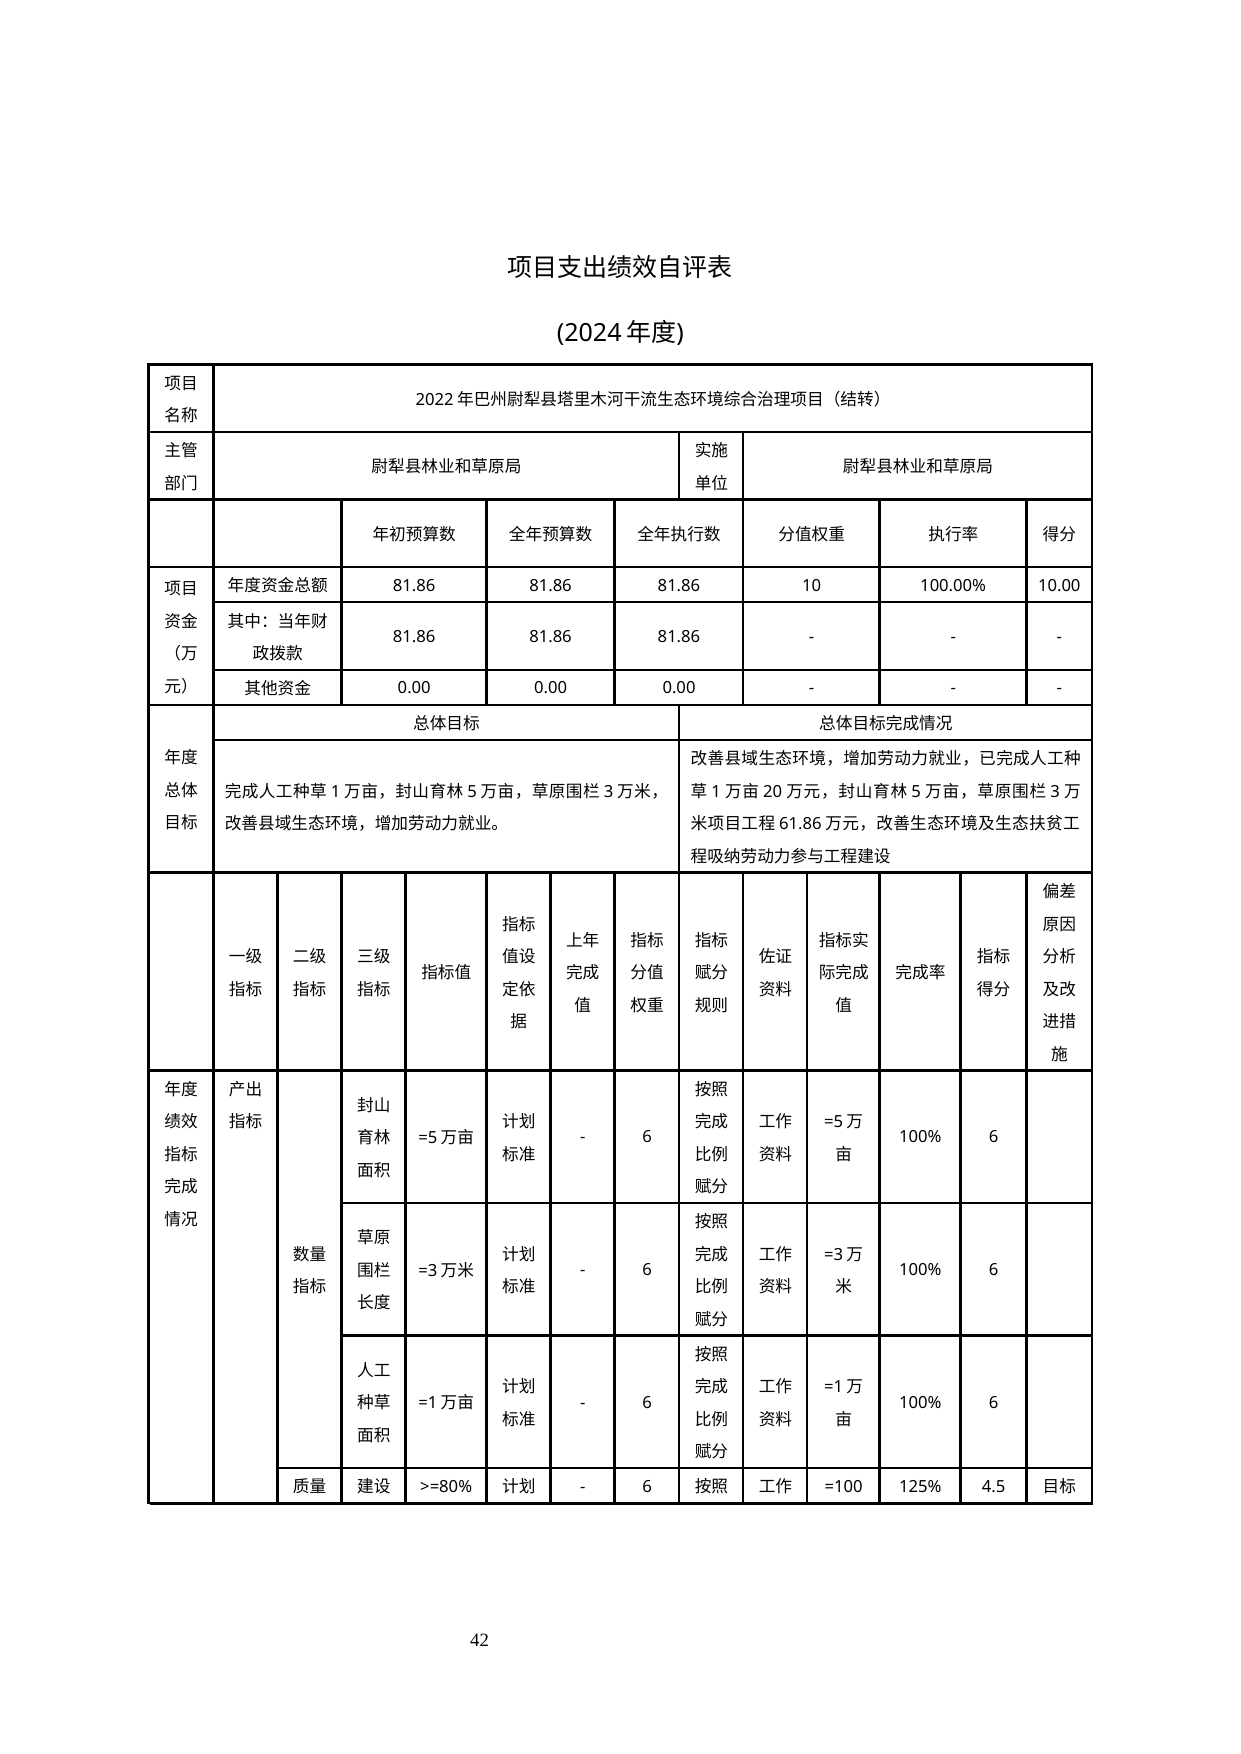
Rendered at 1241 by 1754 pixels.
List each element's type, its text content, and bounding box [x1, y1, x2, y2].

table_cell 年度总体目标 [150, 706, 212, 871]
table_cell - [552, 1337, 613, 1467]
table_cell =5万亩 [808, 1072, 878, 1201]
table_cell =1万亩 [808, 1337, 878, 1467]
table_cell 10 [744, 568, 878, 601]
table_cell 6 [616, 1072, 678, 1201]
table_cell 封山育林面积 [343, 1072, 404, 1201]
table_cell 81.86 [616, 603, 742, 668]
table_cell 6 [962, 1204, 1025, 1334]
table_cell =3万米 [407, 1204, 485, 1334]
table_cell 81.86 [343, 603, 485, 668]
table_cell 6 [616, 1204, 678, 1334]
table_cell 项目资金 （万元） [150, 568, 212, 703]
table_cell 指标赋分规则 [680, 874, 742, 1069]
table_cell - [881, 671, 1025, 703]
table_cell 4.5 [962, 1469, 1025, 1502]
table_cell 尉犁县林业和草原局 [215, 433, 678, 498]
table_cell 年度资金总额 [215, 568, 340, 601]
table_cell 6 [616, 1337, 678, 1467]
table_cell - [881, 603, 1025, 668]
table_cell 指标分值权重 [616, 874, 678, 1069]
table_cell 指标值设定依据 [488, 874, 549, 1069]
table_cell 81.86 [488, 603, 613, 668]
table_cell 10.00 [1028, 568, 1091, 601]
table_cell 草原围栏长度 [343, 1204, 404, 1334]
table_cell 人工种草面积 [343, 1337, 404, 1467]
table_cell [150, 874, 212, 1069]
table_cell =3万米 [808, 1204, 878, 1334]
table_header 项目支出绩效自评表 [148, 233, 1092, 298]
table_cell 执行率 [881, 501, 1025, 566]
table_cell =5万亩 [407, 1072, 485, 1201]
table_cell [1028, 1469, 1091, 1502]
table_cell 得分 [1028, 501, 1091, 566]
table_cell [1028, 1072, 1091, 1201]
table_cell 分值权重 [744, 501, 878, 566]
table_cell - [744, 603, 878, 668]
table_cell [1028, 1337, 1091, 1467]
table_cell 2022年巴州尉犁县塔里木河干流生态环境综合治理项目（结转） [215, 366, 1091, 431]
table_cell 按照完成比例赋分 [680, 1337, 742, 1467]
table_cell 6 [962, 1337, 1025, 1467]
table_cell 一级指标 [215, 874, 276, 1069]
table_cell 年初预算数 [343, 501, 485, 566]
table_cell 项目名称 [150, 366, 212, 431]
table_cell 100% [881, 1072, 959, 1201]
table_cell [150, 501, 212, 566]
table_cell 指标实际完成值 [808, 874, 878, 1069]
table_cell - [552, 1204, 613, 1334]
table_cell (2024年度) [148, 298, 1092, 363]
table_cell - [744, 671, 878, 703]
table_cell 总体目标 [215, 706, 678, 739]
table_cell 三级指标 [343, 874, 404, 1069]
table_cell 二级指标 [279, 874, 340, 1069]
table_cell 数量指标 [279, 1072, 340, 1467]
table_cell 计划标准 [488, 1469, 549, 1502]
table_cell 工作资料 [744, 1072, 806, 1201]
table_cell 0.00 [488, 671, 613, 703]
table_cell 81.86 [616, 568, 742, 601]
table_cell 81.86 [488, 568, 613, 601]
table_cell 100.00% [881, 568, 1025, 601]
table_cell 其他资金 [215, 671, 340, 703]
table_cell 佐证资料 [744, 874, 806, 1069]
table_cell 建设项目验收合格率 [343, 1469, 404, 1502]
table_cell [1028, 1204, 1091, 1334]
table_cell 尉犁县林业和草原局 [744, 433, 1091, 498]
table_cell - [552, 1072, 613, 1201]
table_cell 6 [962, 1072, 1025, 1201]
table_cell 完成率 [881, 874, 959, 1069]
table_cell 工作资料 [744, 1204, 806, 1334]
table_cell 总体目标完成情况 [680, 706, 1091, 739]
table_cell 全年预算数 [488, 501, 613, 566]
table_cell 81.86 [343, 568, 485, 601]
table_cell 计划标准 [488, 1204, 549, 1334]
table_cell 指标得分 [962, 874, 1025, 1069]
table_cell 全年执行数 [616, 501, 742, 566]
table_cell 主管部门 [150, 433, 212, 498]
table_cell 100% [881, 1204, 959, 1334]
table_cell 计划标准 [488, 1337, 549, 1467]
table_cell 工作资料 [744, 1469, 806, 1502]
table_cell 上年完成值 [552, 874, 613, 1069]
table_cell 工作资料 [744, 1337, 806, 1467]
table_cell 计划标准 [488, 1072, 549, 1201]
table_cell 按照完成比例赋分 [680, 1072, 742, 1201]
table_cell 0.00 [616, 671, 742, 703]
table_cell - [1028, 603, 1091, 668]
table_cell 125% [881, 1469, 959, 1502]
table_cell - [1028, 671, 1091, 703]
table_cell 偏差原因分析及改进措施 [1028, 874, 1091, 1069]
table_cell =1万亩 [407, 1337, 485, 1467]
table_cell >=80% [407, 1469, 485, 1502]
table_cell 0.00 [343, 671, 485, 703]
table_cell 实施单位 [680, 433, 742, 498]
table_cell 100% [881, 1337, 959, 1467]
table_cell 其中：当年财政拨款 [215, 603, 340, 668]
table_cell 质量指标 [279, 1469, 340, 1502]
table_cell 按照完成比例赋分 [680, 1204, 742, 1334]
table_cell 按照完成比例赋分 [680, 1469, 742, 1502]
table_cell 改善县域生态环境，增加劳动力就业，已完成人工种草1万亩20万元，封山育林5万亩，草原围栏3万米项目工程61.86万元，改善生态环境及生态扶贫工程吸纳劳动力参与工程建设 [680, 741, 1091, 871]
table_cell - [552, 1469, 613, 1502]
table_cell 指标值 [407, 874, 485, 1069]
table_cell =100% [808, 1469, 878, 1502]
table_cell 产出指标 [215, 1072, 276, 1502]
table_cell [215, 501, 340, 566]
table_cell 6 [616, 1469, 678, 1502]
table_cell 年度绩效指标完成情况 [150, 1072, 212, 1502]
table_cell 完成人工种草1万亩，封山育林5万亩，草原围栏3万米，改善县域生态环境，增加劳动力就业。 [215, 741, 678, 871]
